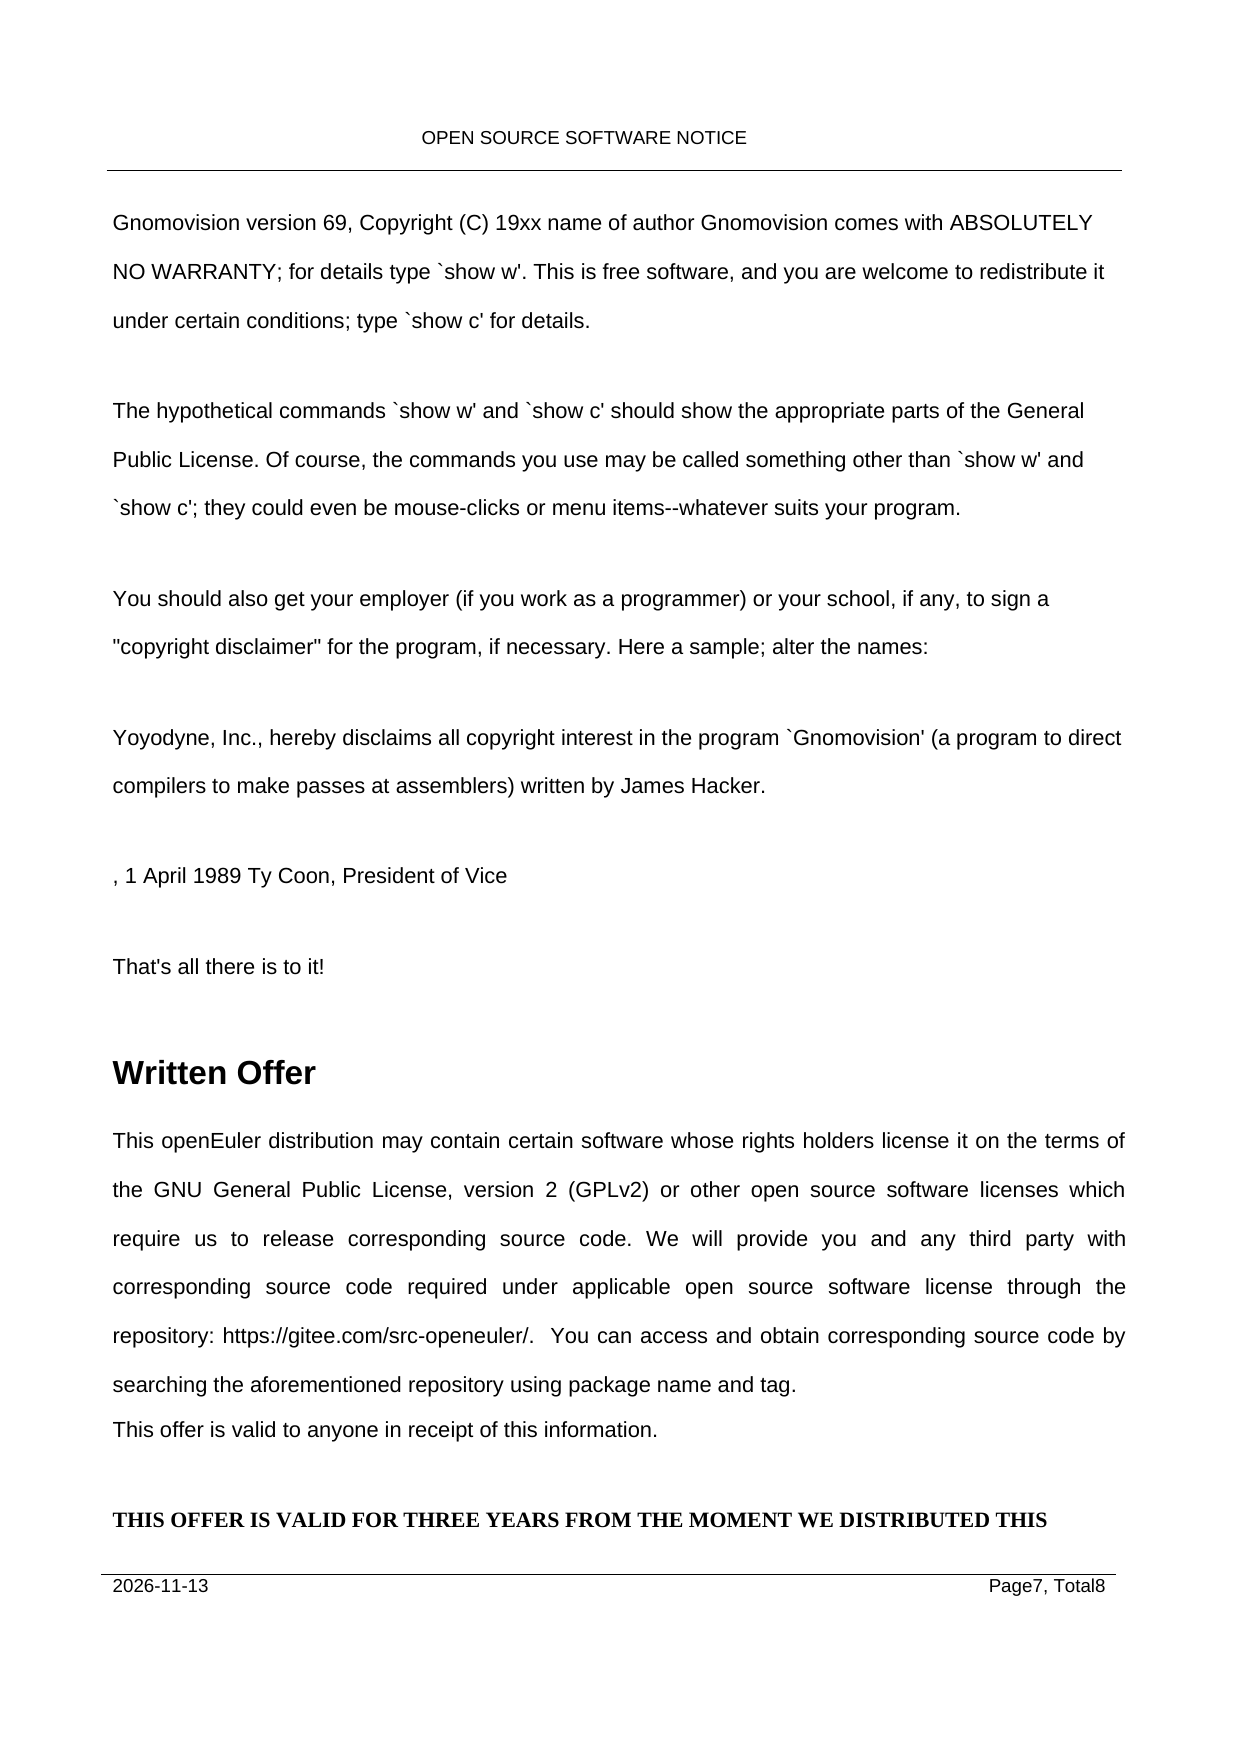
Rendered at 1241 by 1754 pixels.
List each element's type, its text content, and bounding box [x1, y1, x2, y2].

text Gnomovision version 69, Copyright (C) 19xx name of author Gnomovision comes with ABSOLUTELY NO WARRANTY; for details type `show w'. This is free software, and you are welcome to redistribute it under certain conditions; type `show c' for details. [112, 206, 1128, 336]
text Yoyodyne, Inc., hereby disclaims all copyright interest in the program `Gnomovision' (a program to direct compilers to make passes at assemblers) written by James Hacker. [112, 721, 1128, 802]
text This offer is valid to anyone in receipt of this information. [112, 1413, 1128, 1446]
text , 1 April 1989 Ty Coon, President of Vice [112, 860, 1128, 892]
text This openEuler distribution may contain certain software whose rights holders license it on the terms of the GNU General Public License, version 2 (GPLv2) or other open source software licenses which require us to release corresponding source code. We will provide you and any third party with corresponding source code required under applicable open source software license through the repository: https://gitee.com/src-openeuler/. You can access and obtain corresponding source code by searching the aforementioned repository using package name and tag. [112, 1124, 1128, 1401]
text Written Offer [112, 1040, 1128, 1105]
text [112, 1503, 1128, 1536]
text The hypothetical commands `show w' and `show c' should show the appropriate parts of the General Public License. Of course, the commands you use may be called something other than `show w' and `show c'; they could even be mouse-clicks or menu items--whatever suits your program. [112, 394, 1128, 524]
text That's all there is to it! [112, 950, 1128, 982]
text You should also get your employer (if you work as a programmer) or your school, if any, to sign a "copyright disclaimer" for the program, if necessary. Here a sample; alter the names: [112, 582, 1128, 663]
